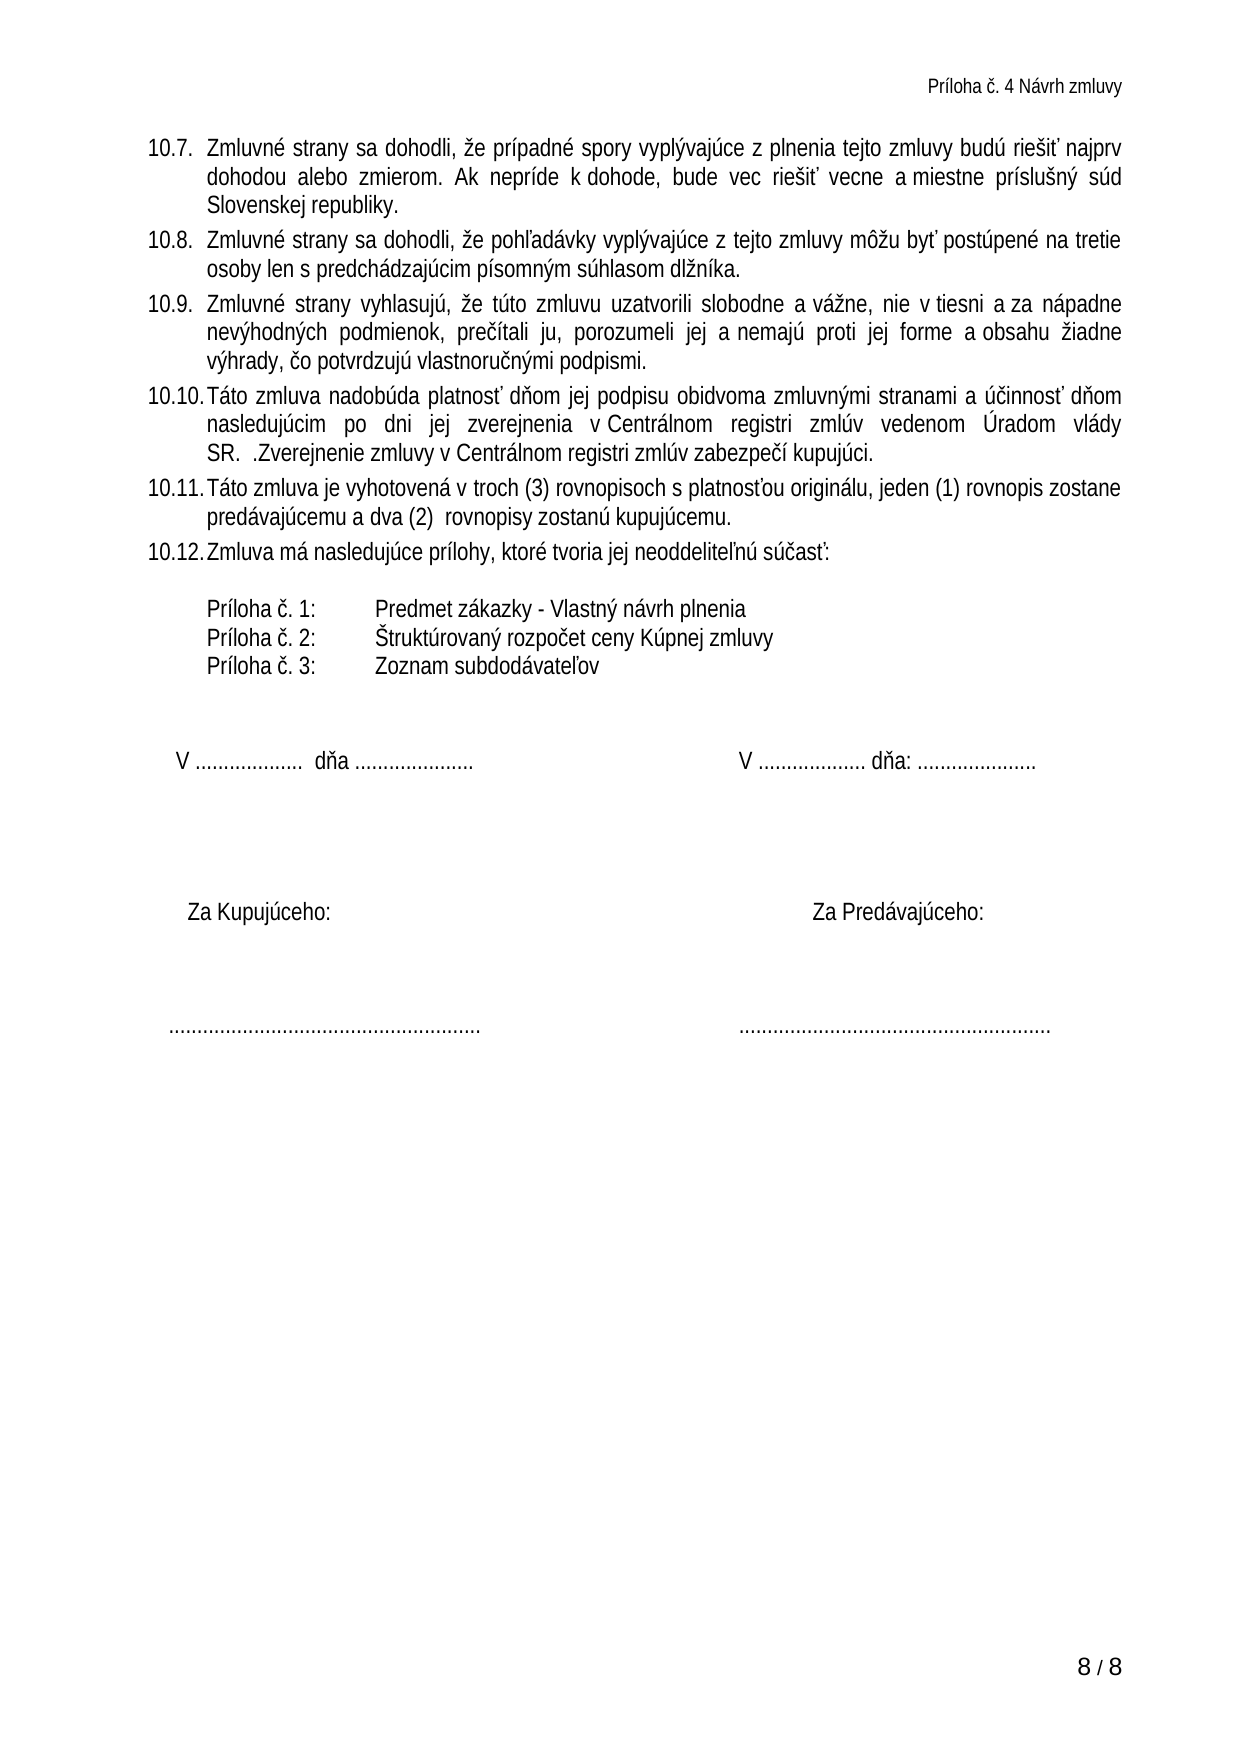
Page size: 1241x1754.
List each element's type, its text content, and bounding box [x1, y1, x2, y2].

text V ................... dňa ..................... V ................... dňa: ..................... [148, 746, 1122, 775]
list Zmluvné strany vyhlasujú, že túto zmluvu uzatvorili slobodne a vážne, nie v tiesni a za nápadne nevýhodných podmienok, prečítali ju, porozumeli jej a nemajú proti jej forme a obsahu žiadne výhrady, čo potvrdzujú vlastnoručnými podpismi. [148, 289, 1122, 374]
list Táto zmluva je vyhotovená v troch (3) rovnopisoch s platnosťou originálu, jeden (1) rovnopis zostane predávajúcemu a dva (2) rovnopisy zostanú kupujúcemu. [148, 473, 1122, 530]
list Príloha č. 3: Zoznam subdodávateľov [207, 651, 1122, 680]
text Za Kupujúceho: Za Predávajúceho: [148, 897, 1122, 926]
list Zmluvné strany sa dohodli, že prípadné spory vyplývajúce z plnenia tejto zmluvy budú riešiť najprv dohodou alebo zmierom. Ak nepríde k dohode, bude vec riešiť vecne a miestne príslušný súd Slovenskej republiky. [148, 133, 1122, 219]
list Táto zmluva nadobúda platnosť dňom jej podpisu obidvoma zmluvnými stranami a účinnosť dňom nasledujúcim po dni jej zverejnenia v Centrálnom registri zmlúv vedenom Úradom vlády SR. .Zverejnenie zmluvy v Centrálnom registri zmlúv zabezpečí kupujúci. [148, 381, 1122, 467]
list Zmluva má nasledujúce prílohy, ktoré tvoria jej neoddeliteľnú súčasť: [148, 537, 1122, 565]
list Príloha č. 1: Predmet zákazky - Vlastný návrh plnenia [207, 594, 1122, 622]
list Zmluvné strany sa dohodli, že pohľadávky vyplývajúce z tejto zmluvy môžu byť postúpené na tretie osoby len s predchádzajúcim písomným súhlasom dlžníka. [148, 225, 1122, 282]
list Príloha č. 2: Štruktúrovaný rozpočet ceny Kúpnej zmluvy [207, 622, 1122, 651]
text ....................................................... ....................................................... [148, 1010, 1122, 1039]
